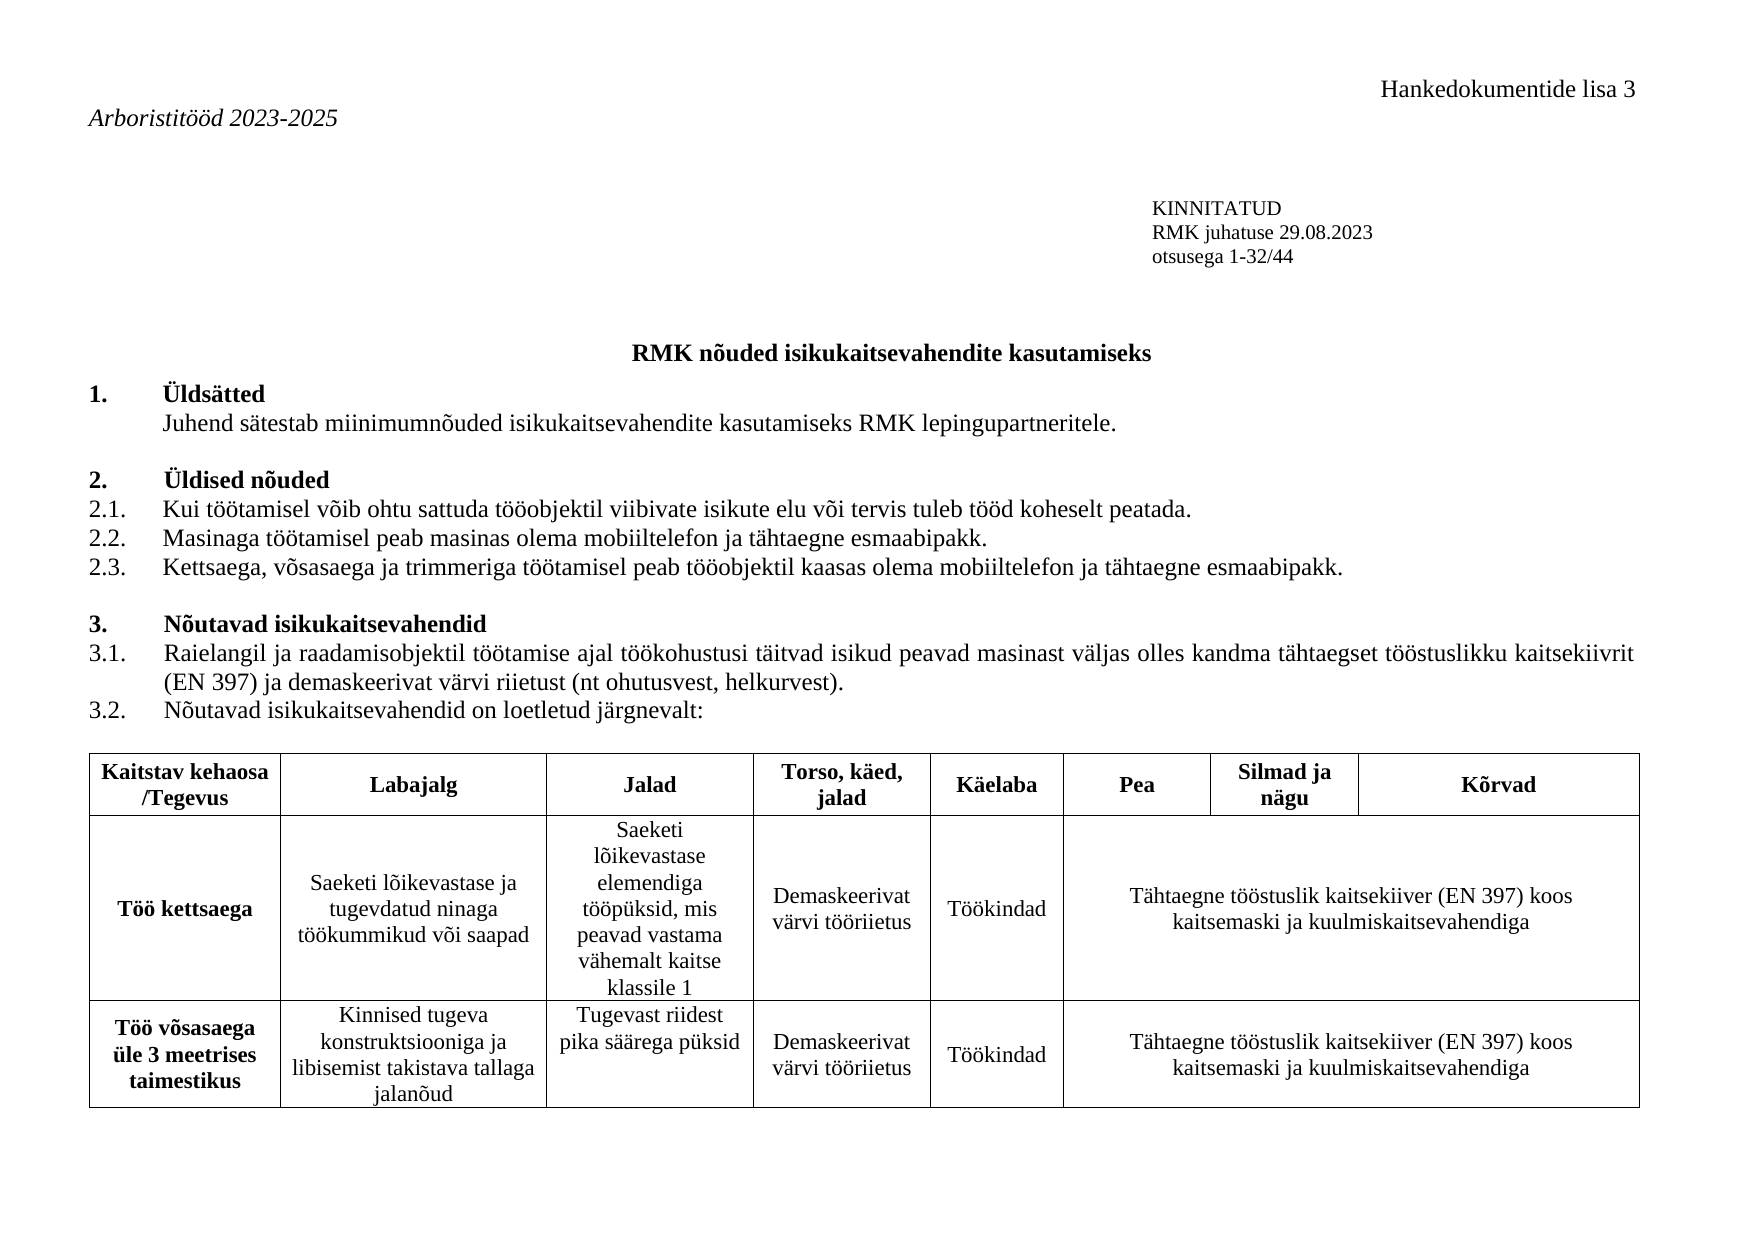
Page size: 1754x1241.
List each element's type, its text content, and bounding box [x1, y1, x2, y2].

list Kui töötamisel võib ohtu sattuda tööobjektil viibivate isikute elu või tervis tuleb tööd koheselt peatada. [89, 494, 1636, 523]
text KINNITATUD [679, 196, 1701, 220]
list Üldised nõuded [89, 466, 1636, 494]
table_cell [754, 1001, 930, 1107]
list Nõutavad isikukaitsevahendid [89, 609, 1636, 638]
table_header Torso, käed, jalad [754, 754, 930, 815]
table_header Silmad ja nägu [1211, 754, 1358, 815]
table_header Kõrvad [1359, 754, 1639, 815]
list Üldsätted [89, 379, 1636, 408]
text otsusega 1-32/44 [679, 244, 1636, 268]
table_header Pea [1064, 754, 1210, 815]
table_cell Tähtaegne tööstuslik kaitsekiiver (EN 397) koos kaitsemaski ja kuulmiskaitsevahendiga [1064, 1001, 1639, 1107]
text RMK juhatuse 29.08.2023 [679, 220, 1636, 244]
table_header Kaitstav kehaosa /Tegevus [90, 754, 280, 815]
list Masinaga töötamisel peab masinas olema mobiiltelefon ja tähtaegne esmaabipakk. [89, 523, 1636, 552]
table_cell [547, 1001, 753, 1107]
list Nõutavad isikukaitsevahendid on loetletud järgnevalt: [89, 696, 1636, 724]
list Kettsaega, võsasaega ja trimmeriga töötamisel peab tööobjektil kaasas olema mobiiltelefon ja tähtaegne esmaabipakk. [89, 552, 1636, 581]
table_cell Töökindad [931, 816, 1063, 1000]
table_cell Töö kettsaega [90, 816, 280, 1000]
table_cell Töö võsasaega üle 3 meetrises taimestikus [90, 1001, 280, 1107]
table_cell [281, 1001, 546, 1107]
table_header Jalad [547, 754, 753, 815]
table_header Labajalg [281, 754, 546, 815]
list Raielangil ja raadamisobjektil töötamise ajal töökohustusi täitvad isikud peavad masinast väljas olles kandma tähtaegset tööstuslikku kaitsekiivrit (EN 397) ja demaskeerivat värvi riietust (nt ohutusvest, helkurvest). [89, 638, 1636, 696]
text RMK nõuded isikukaitsevahendite kasutamiseks [148, 338, 1636, 367]
table_cell Demaskeerivat värvi tööriietus [754, 816, 930, 1000]
table_cell Saeketi lõikevastase elemendiga tööpüksid, mis peavad vastama vähemalt kaitse klassile 1 [547, 816, 753, 1000]
table_cell Töökindad [931, 1001, 1063, 1107]
table_cell Tähtaegne tööstuslik kaitsekiiver (EN 397) koos kaitsemaski ja kuulmiskaitsevahendiga [1064, 816, 1639, 1000]
table_cell Saeketi lõikevastase ja tugevdatud ninaga töökummikud või saapad [281, 816, 546, 1000]
list Juhend sätestab miinimumnõuded isikukaitsevahendite kasutamiseks RMK lepingupartneritele. [162, 408, 1636, 437]
table_header Käelaba [931, 754, 1063, 815]
